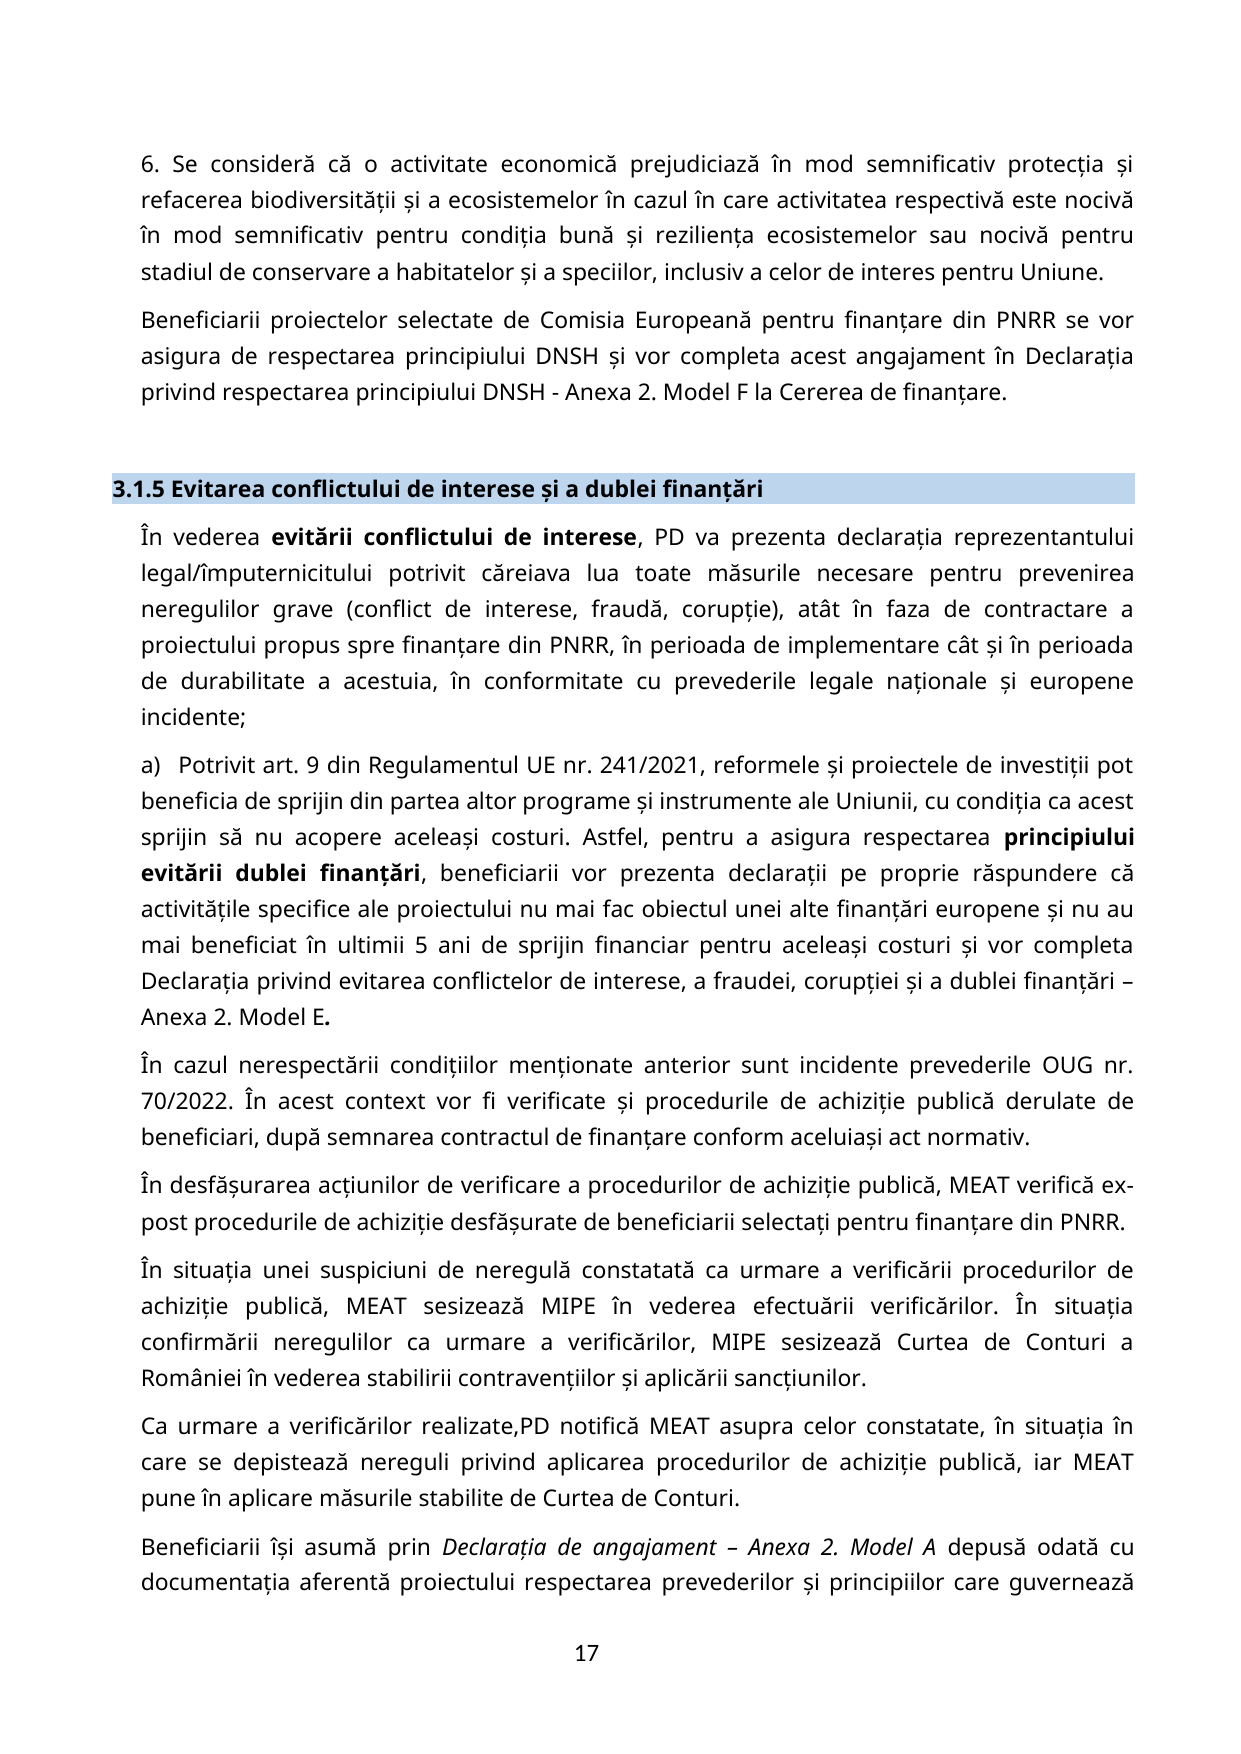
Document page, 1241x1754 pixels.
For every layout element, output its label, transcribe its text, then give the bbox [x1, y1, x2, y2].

text Beneficiarii proiectelor selectate de Comisia Europeană pentru finanțare din PNRR se vor asigura de respectarea principiului DNSH și vor completa acest angajament în Declarația privind respectarea principiului DNSH - Anexa 2. Model F la Cererea de finanțare. [141, 304, 1135, 407]
text În vederea evitării conflictului de interese, PD va prezenta declarația reprezentantului legal/împuternicitului potrivit căreiava lua toate măsurile necesare pentru prevenirea neregulilor grave (conflict de interese, fraudă, corupție), atât în faza de contractare a proiectului propus spre finanțare din PNRR, în perioada de implementare cât și în perioada de durabilitate a acestuia, în conformitate cu prevederile legale naționale și europene incidente; [141, 521, 1135, 732]
list Potrivit art. 9 din Regulamentul UE nr. 241/2021, reformele și proiectele de investiții pot beneficia de sprijin din partea altor programe și instrumente ale Uniunii, cu condiția ca acest sprijin să nu acopere aceleași costuri. Astfel, pentru a asigura respectarea principiului evitării dublei finanțări, beneficiarii vor prezenta declarații pe proprie răspundere că activitățile specifice ale proiectului nu mai fac obiectul unei alte finanțări europene și nu au mai beneficiat în ultimii 5 ani de sprijin financiar pentru aceleași costuri și vor completa Declarația privind evitarea conflictelor de interese, a fraudei, corupției și a dublei finanțări – Anexa 2. Model E. [141, 749, 1135, 1032]
text În desfășurarea acțiunilor de verificare a procedurilor de achiziție publică, MEAT verifică ex-post procedurile de achiziție desfășurate de beneficiarii selectați pentru finanțare din PNRR. [141, 1169, 1135, 1237]
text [141, 1530, 1135, 1598]
text În situația unei suspiciuni de neregulă constatată ca urmare a verificării procedurilor de achiziție publică, MEAT sesizează MIPE în vederea efectuării verificărilor. În situația confirmării neregulilor ca urmare a verificărilor, MIPE sesizează Curtea de Conturi a României în vederea stabilirii contravențiilor și aplicării sancțiunilor. [141, 1254, 1135, 1393]
subtitle 3.1.5 Evitarea conflictului de interese și a dublei finanțări [112, 473, 1135, 504]
text În cazul nerespectării condițiilor menționate anterior sunt incidente prevederile OUG nr. 70/2022. În acest context vor fi verificate și procedurile de achiziție publică derulate de beneficiari, după semnarea contractul de finanțare conform aceluiași act normativ. [141, 1049, 1135, 1152]
text 6. Se consideră că o activitate economică prejudiciază în mod semnificativ protecția și refacerea biodiversității și a ecosistemelor în cazul în care activitatea respectivă este nocivă în mod semnificativ pentru condiția bună și reziliența ecosistemelor sau nocivă pentru stadiul de conservare a habitatelor și a speciilor, inclusiv a celor de interes pentru Uniune. [141, 148, 1135, 287]
text Ca urmare a verificărilor realizate,PD notifică MEAT asupra celor constatate, în situația în care se depistează nereguli privind aplicarea procedurilor de achiziție publică, iar MEAT pune în aplicare măsurile stabilite de Curtea de Conturi. [141, 1410, 1135, 1513]
